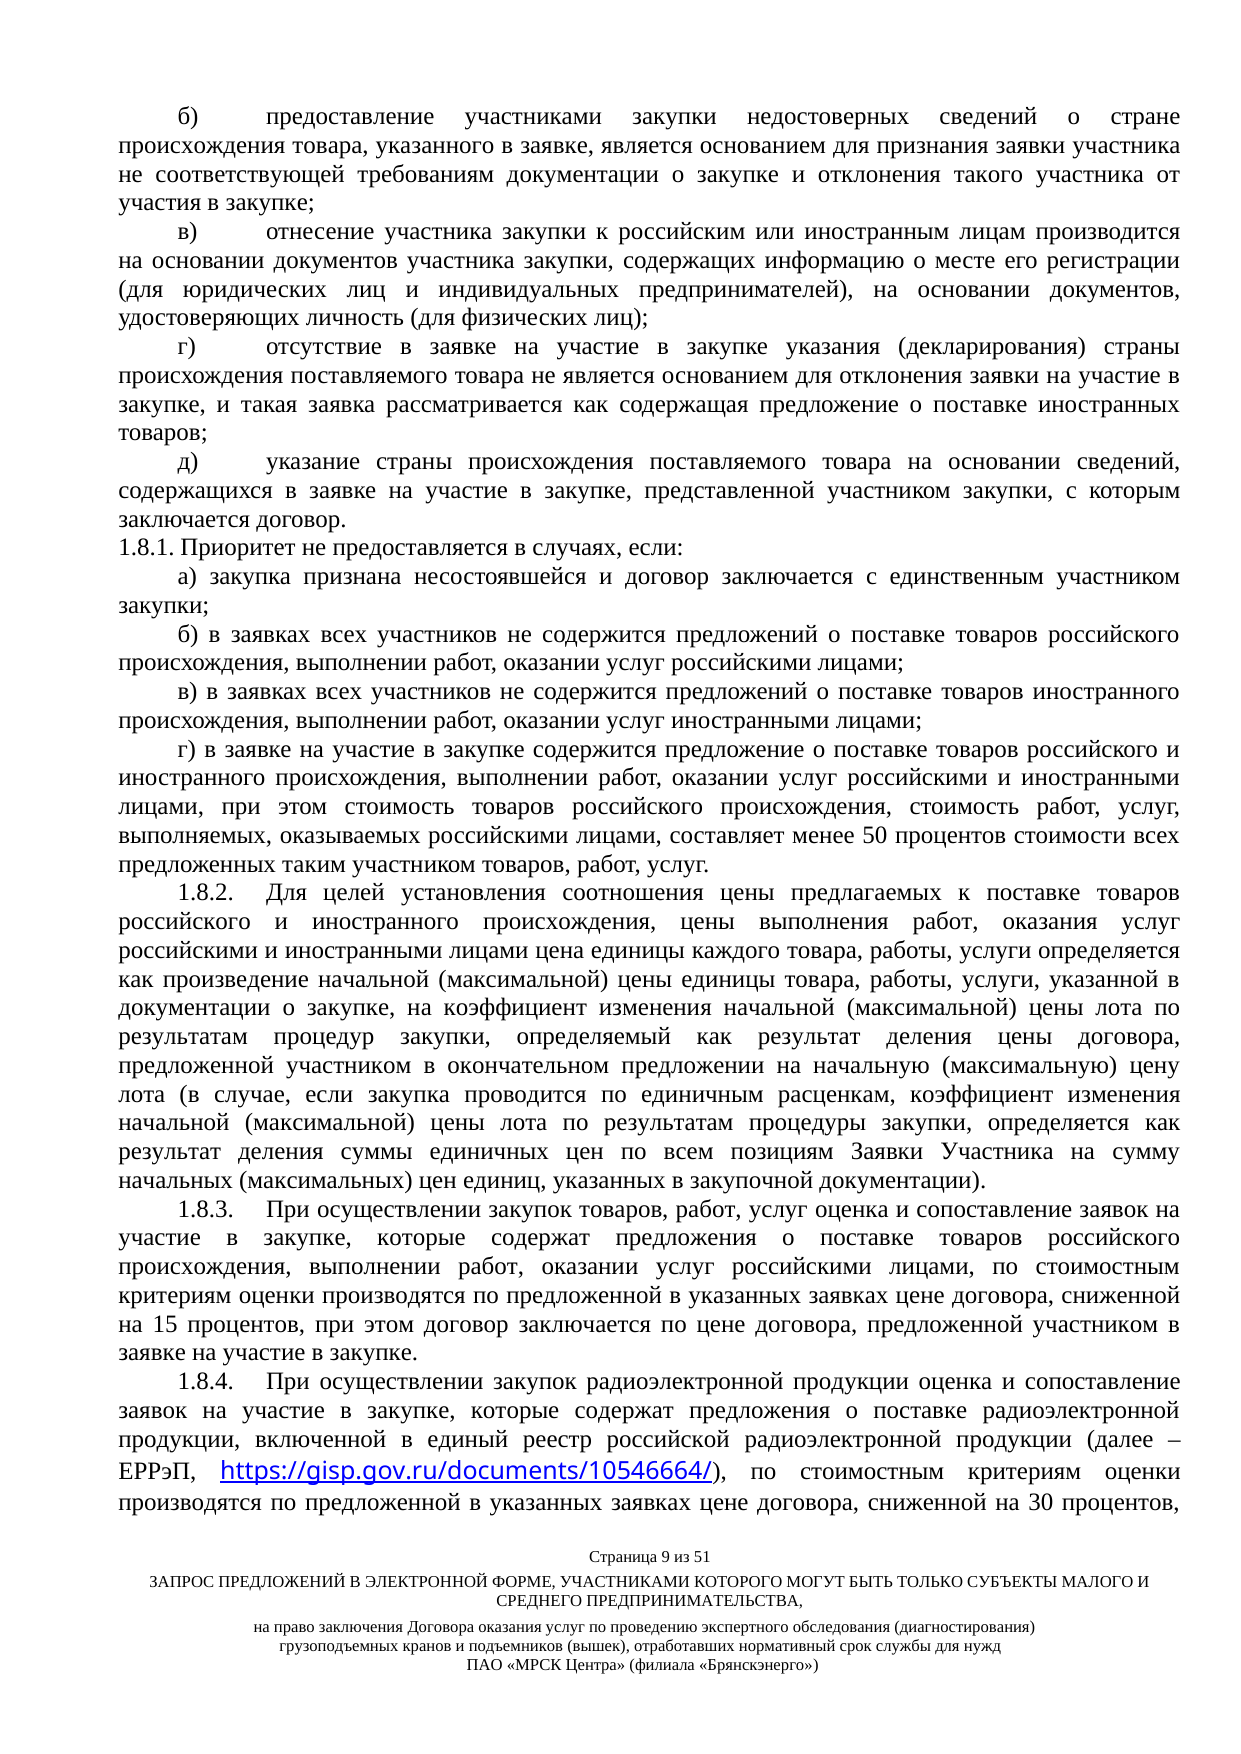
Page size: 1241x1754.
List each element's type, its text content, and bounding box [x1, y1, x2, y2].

list предоставление участниками закупки недостоверных сведений о стране происхождения товара, указанного в заявке, является основанием для признания заявки участника не соответствующей требованиям документации о закупке и отклонения такого участника от участия в закупке; [118, 101, 1181, 216]
subtitle Для целей установления соотношения цены предлагаемых к поставке товаров российского и иностранного происхождения, цены выполнения работ, оказания услуг российскими и иностранными лицами цена единицы каждого товара, работы, услуги определяется как произведение начальной (максимальной) цены единицы товара, работы, услуги, указанной в документации о закупке, на коэффициент изменения начальной (максимальной) цены лота по результатам процедур закупки, определяемый как результат деления цены договора, предложенной участником в окончательном предложении на начальную (максимальную) цену лота (в случае, если закупка проводится по единичным расценкам, коэффициент изменения начальной (максимальной) цены лота по результатам процедуры закупки, определяется как результат деления суммы единичных цен по всем позициям Заявки Участника на сумму начальных (максимальных) цен единиц, указанных в закупочной документации). [118, 877, 1181, 1194]
subtitle При осуществлении закупок товаров, работ, услуг оценка и сопоставление заявок на участие в закупке, которые содержат предложения о поставке товаров российского происхождения, выполнении работ, оказании услуг российскими лицами, по стоимостным критериям оценки производятся по предложенной в указанных заявках цене договора, сниженной на 15 процентов, при этом договор заключается по цене договора, предложенной участником в заявке на участие в закупке. [118, 1194, 1181, 1366]
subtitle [118, 1366, 1181, 1515]
subtitle Приоритет не предоставляется в случаях, если: [118, 532, 1181, 561]
list отнесение участника закупки к российским или иностранным лицам производится на основании документов участника закупки, содержащих информацию о месте его регистрации (для юридических лиц и индивидуальных предпринимателей), на основании документов, удостоверяющих личность (для физических лиц); [118, 216, 1181, 331]
list указание страны происхождения поставляемого товара на основании сведений, содержащихся в заявке на участие в закупке, представленной участником закупки, с которым заключается договор. [118, 446, 1181, 532]
list отсутствие в заявке на участие в закупке указания (декларирования) страны происхождения поставляемого товара не является основанием для отклонения заявки на участие в закупке, и такая заявка рассматривается как содержащая предложение о поставке иностранных товаров; [118, 331, 1181, 446]
list а) закупка признана несостоявшейся и договор заключается с единственным участником закупки; [118, 561, 1181, 619]
list г) в заявке на участие в закупке содержится предложение о поставке товаров российского и иностранного происхождения, выполнении работ, оказании услуг российскими и иностранными лицами, при этом стоимость товаров российского происхождения, стоимость работ, услуг, выполняемых, оказываемых российскими лицами, составляет менее 50 процентов стоимости всех предложенных таким участником товаров, работ, услуг. [118, 734, 1181, 877]
list б) в заявках всех участников не содержится предложений о поставке товаров российского происхождения, выполнении работ, оказании услуг российскими лицами; [118, 619, 1181, 676]
list в) в заявках всех участников не содержится предложений о поставке товаров иностранного происхождения, выполнении работ, оказании услуг иностранными лицами; [118, 676, 1181, 734]
